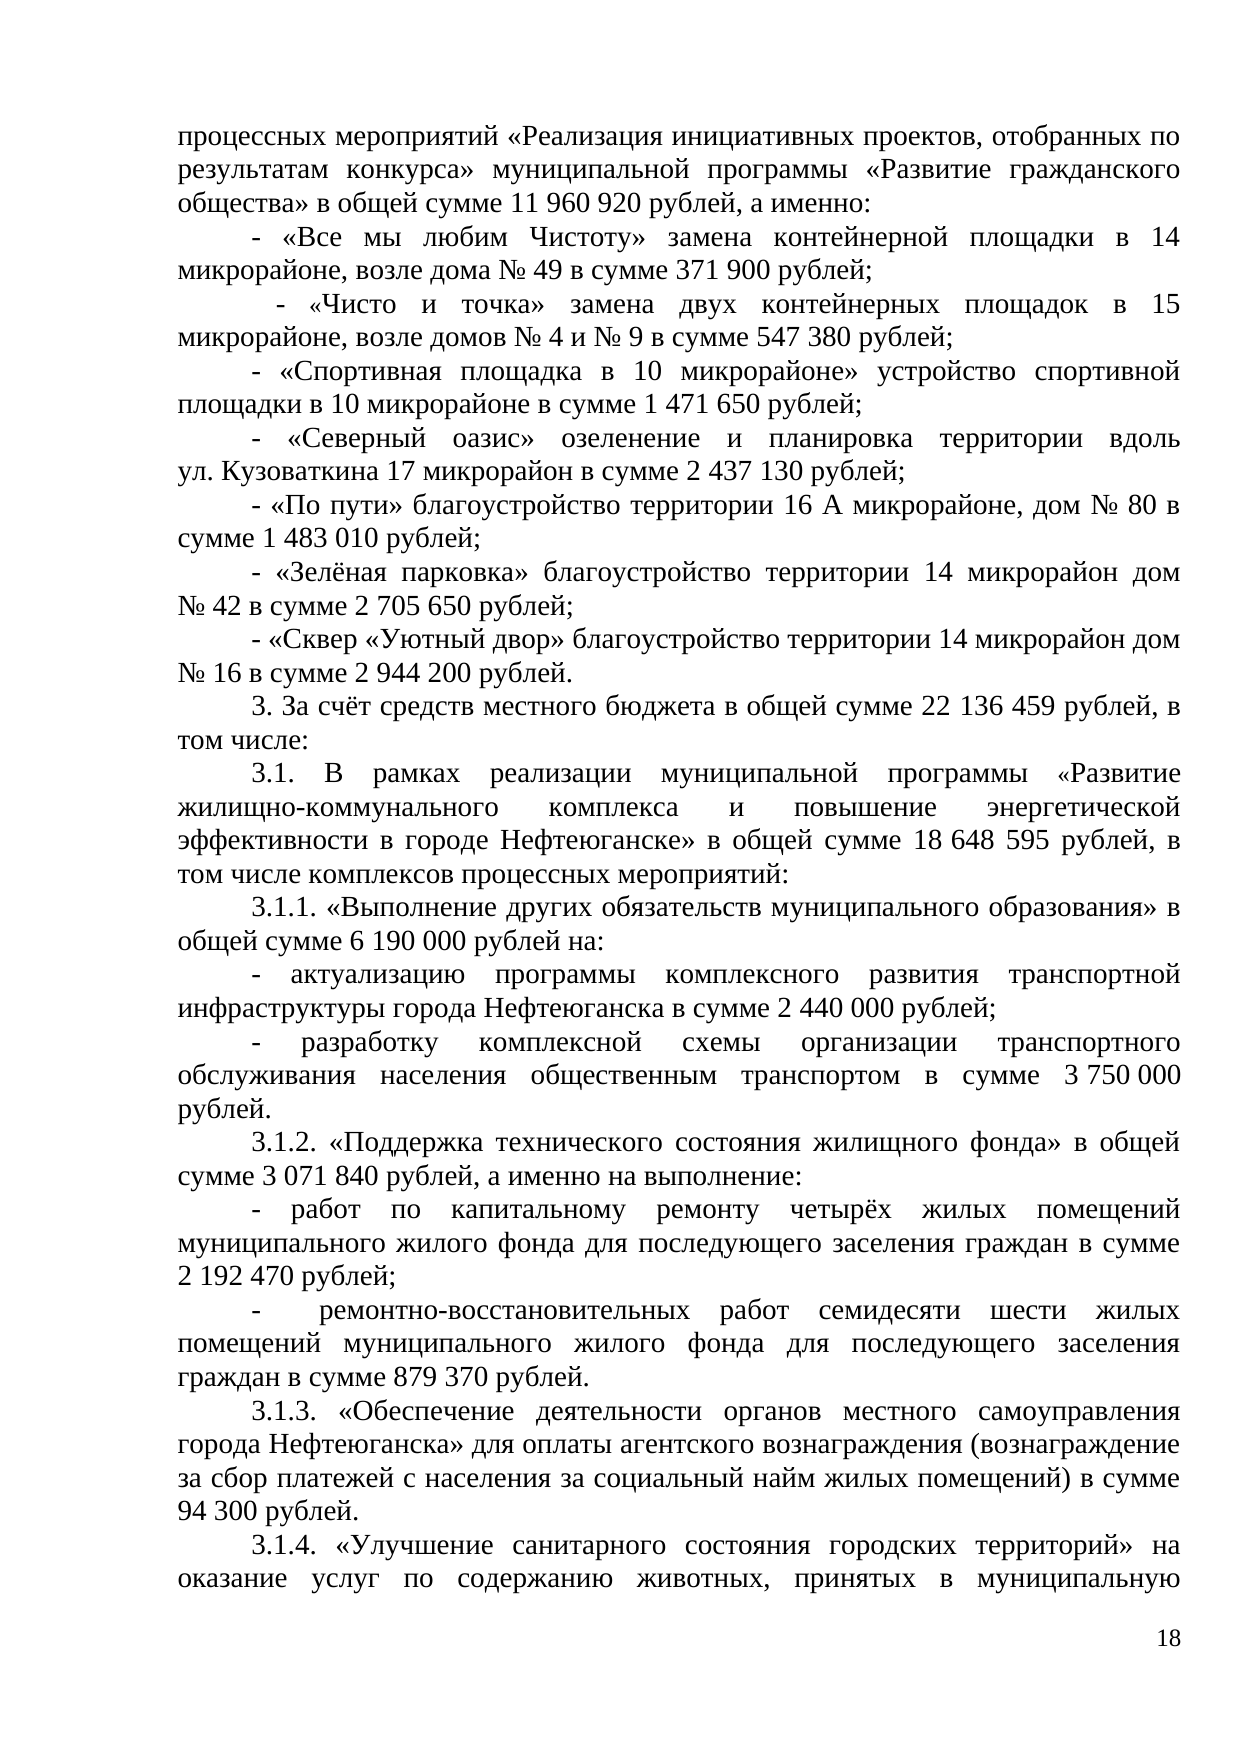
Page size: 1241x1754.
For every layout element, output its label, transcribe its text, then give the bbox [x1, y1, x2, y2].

text - работ по капитальному ремонту четырёх жилых помещений муниципального жилого фонда для последующего заселения граждан в сумме 2 192 470 рублей; [177, 1191, 1181, 1292]
text - актуализацию программы комплексного развития транспортной инфраструктуры города Нефтеюганска в сумме 2 440 000 рублей; [177, 957, 1181, 1024]
text - «Чисто и точка» замена двух контейнерных площадок в 15 микрорайоне, возле домов № 4 и № 9 в сумме 547 380 рублей; [177, 286, 1181, 353]
text 3.1.1. «Выполнение других обязательств муниципального образования» в общей сумме 6 190 000 рублей на: [177, 889, 1181, 957]
text - «По пути» благоустройство территории 16 А микрорайоне, дом № 80 в сумме 1 483 010 рублей; [177, 487, 1181, 554]
text - «Все мы любим Чистоту» замена контейнерной площадки в 14 микрорайоне, возле дома № 49 в сумме 371 900 рублей; [177, 219, 1181, 286]
text - «Сквер «Уютный двор» благоустройство территории 14 микрорайон дом № 16 в сумме 2 944 200 рублей. [177, 621, 1181, 688]
text 3. За счёт средств местного бюджета в общей сумме 22 136 459 рублей, в том числе: [177, 688, 1181, 755]
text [177, 118, 1181, 219]
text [177, 1527, 1181, 1594]
text 3.1.3. «Обеспечение деятельности органов местного самоуправления города Нефтеюганска» для оплаты агентского вознаграждения (вознаграждение за сбор платежей с населения за социальный найм жилых помещений) в сумме 94 300 рублей. [177, 1393, 1181, 1527]
text 3.1.2. «Поддержка технического состояния жилищного фонда» в общей сумме 3 071 840 рублей, а именно на выполнение: [177, 1124, 1181, 1191]
text - разработку комплексной схемы организации транспортного обслуживания населения общественным транспортом в сумме 3 750 000 рублей. [177, 1024, 1181, 1124]
text - «Спортивная площадка в 10 микрорайоне» устройство спортивной площадки в 10 микрорайоне в сумме 1 471 650 рублей; [177, 353, 1181, 420]
text 3.1. В рамках реализации муниципальной программы «Развитие жилищно-коммунального комплекса и повышение энергетической эффективности в городе Нефтеюганске» в общей сумме 18 648 595 рублей, в том числе комплексов процессных мероприятий: [177, 755, 1181, 889]
text - ремонтно-восстановительных работ семидесяти шести жилых помещений муниципального жилого фонда для последующего заселения граждан в сумме 879 370 рублей. [177, 1292, 1181, 1393]
text - «Зелёная парковка» благоустройство территории 14 микрорайон дом № 42 в сумме 2 705 650 рублей; [177, 554, 1181, 621]
text - «Северный оазис» озеленение и планировка территории вдоль ул. Кузоваткина 17 микрорайон в сумме 2 437 130 рублей; [177, 420, 1181, 487]
